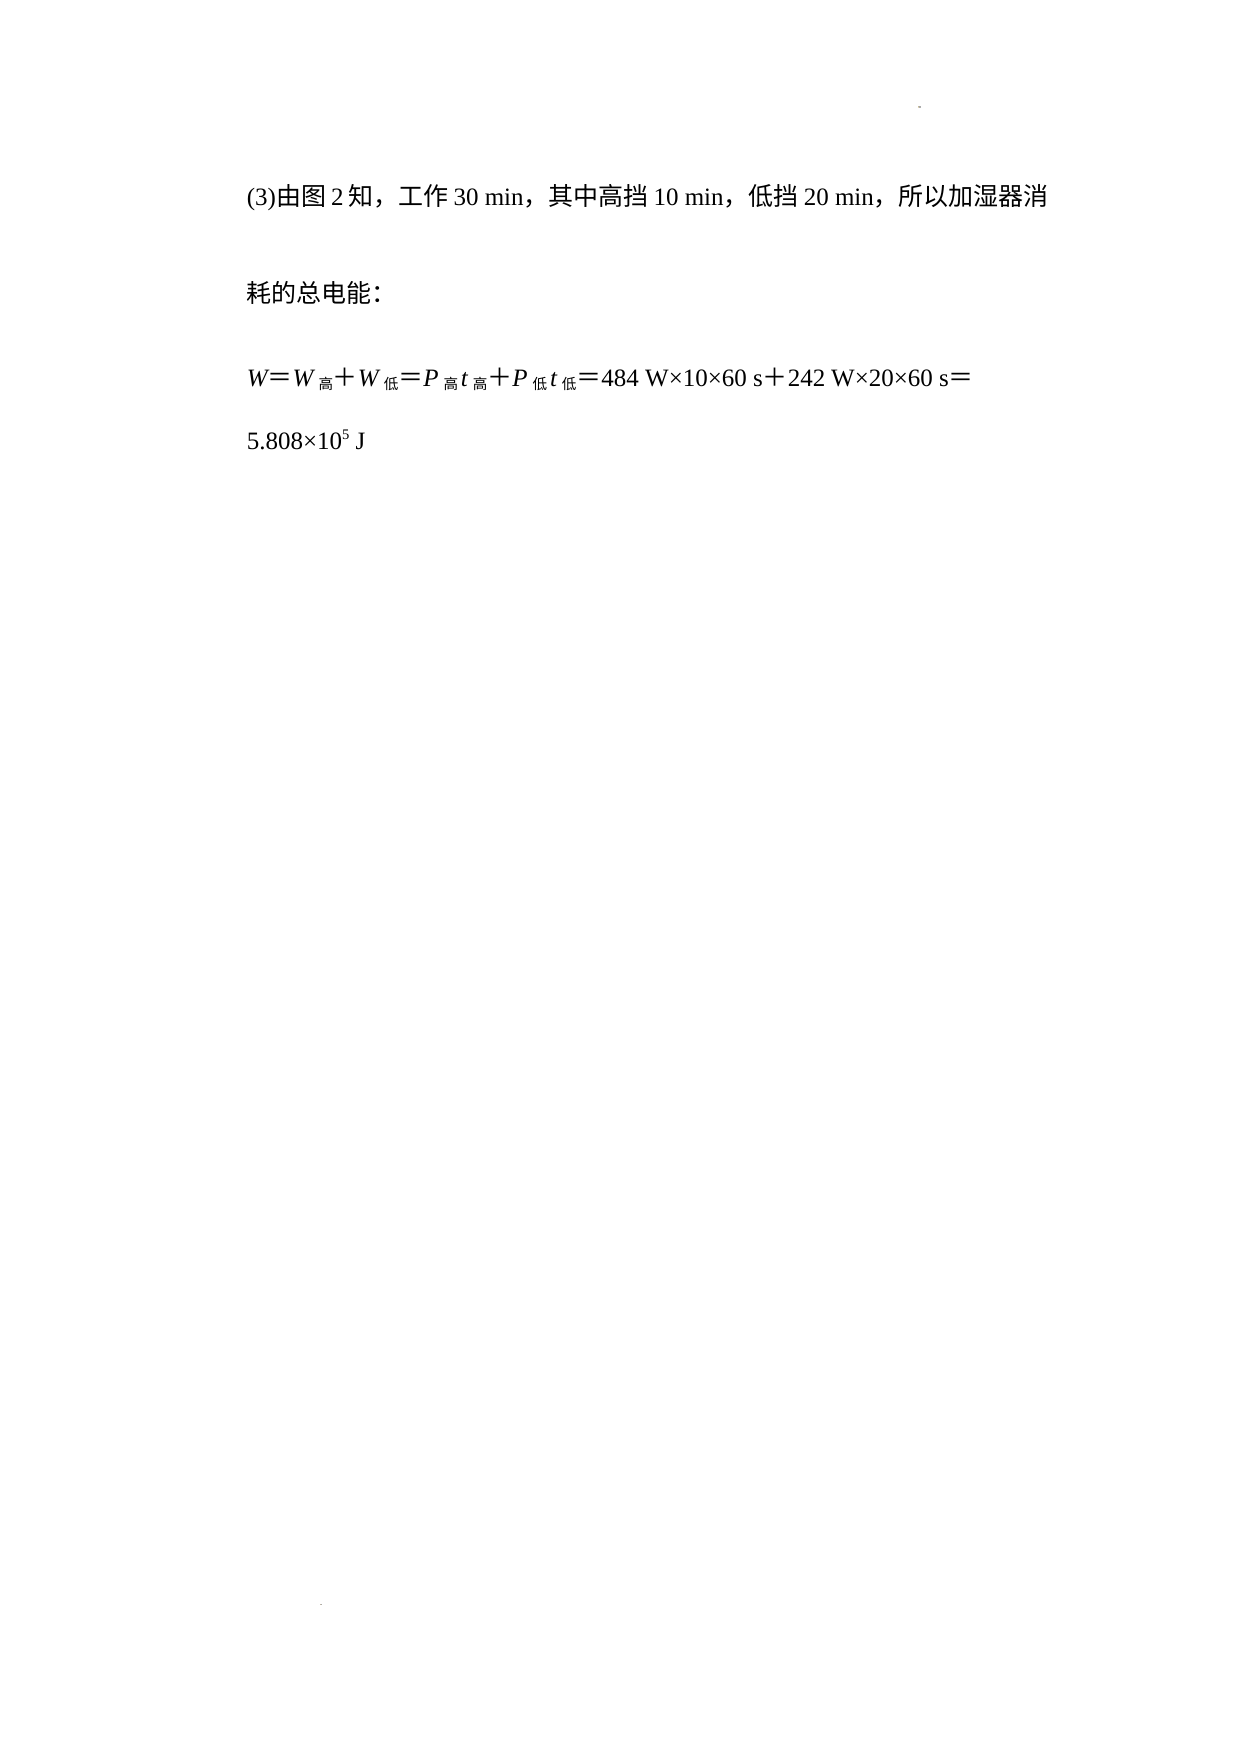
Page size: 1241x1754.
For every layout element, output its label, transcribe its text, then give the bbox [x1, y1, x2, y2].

text (3)由图2知，工作30 min，其中高挡10 min，低挡20 min，所以加湿器消耗的总电能： [247, 162, 1053, 324]
text W＝W高＋W低＝P高t高＋P低t低＝484 W×10×60 s＋242 W×20×60 s＝5.808×105 J [247, 343, 1053, 456]
